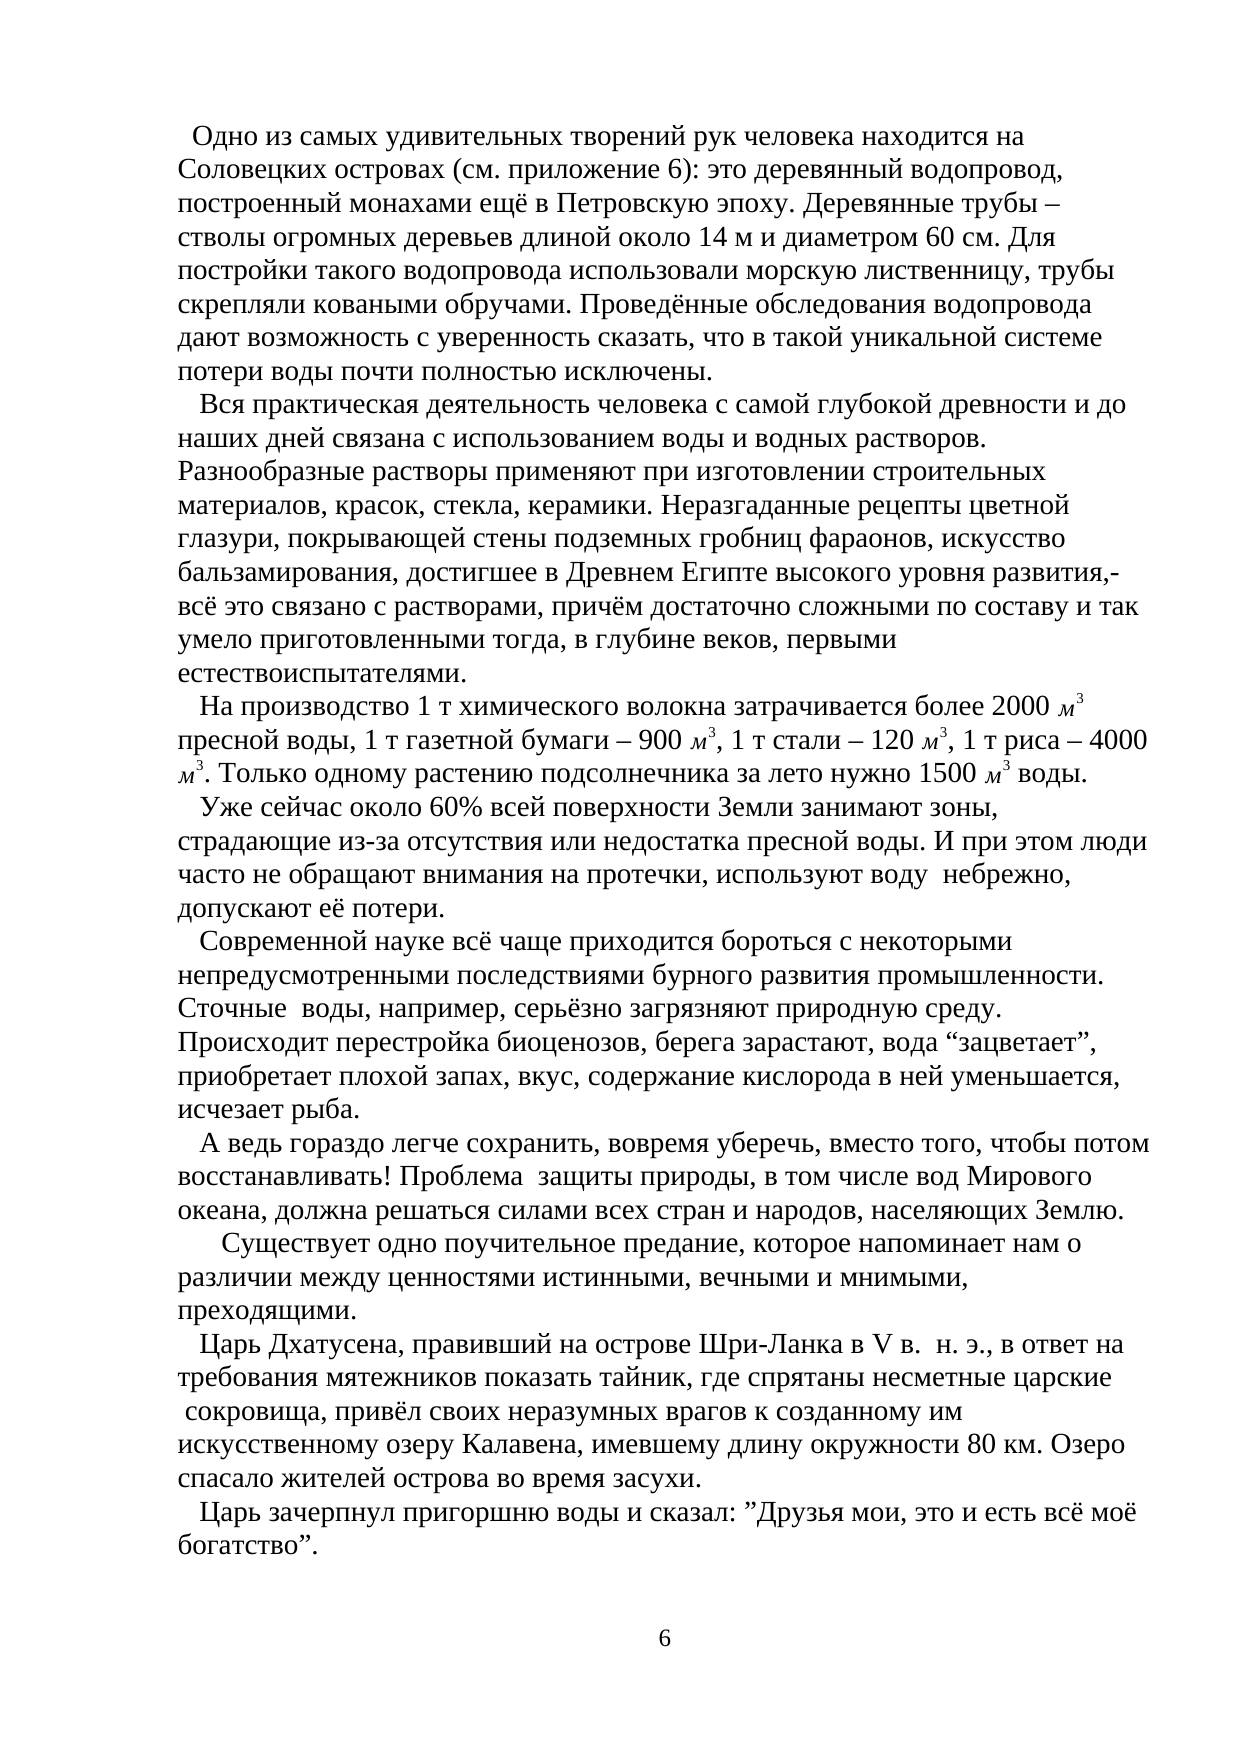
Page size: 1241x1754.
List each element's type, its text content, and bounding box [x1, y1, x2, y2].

text Современной науке всё чаще приходится бороться с некоторыми непредусмотренными последствиями бурного развития промышленности. Сточные воды, например, серьёзно загрязняют природную среду. Происходит перестройка биоценозов, берега зарастают, вода “зацветает”, приобретает плохой запах, вкус, содержание кислорода в ней уменьшается, исчезает рыба. [177, 923, 1152, 1125]
text На производство 1 т химического волокна затрачивается более 2000 пресной воды, 1 т газетной бумаги – 900 , 1 т стали – 120 , 1 т риса – 4000 . Только одному растению подсолнечника за лето нужно 1500 воды. [177, 688, 1152, 789]
text Царь зачерпнул пригоршню воды и сказал: ”Друзья мои, это и есть всё моё богатство”. [177, 1494, 1152, 1561]
text глазури, покрывающей стены подземных гробниц фараонов, искусство бальзамирования, достигшее в Древнем Египте высокого уровня развития,- всё это связано с растворами, причём достаточно сложными по составу и так умело приготовленными тогда, в глубине веков, первыми естествоиспытателями. [177, 521, 1152, 688]
text Уже сейчас около 60% всей поверхности Земли занимают зоны, страдающие из-за отсутствия или недостатка пресной воды. И при этом люди часто не обращают внимания на протечки, используют воду небрежно, допускают её потери. [177, 789, 1152, 923]
text Царь Дхатусена, правивший на острове Шри-Ланка в V в. н. э., в ответ на требования мятежников показать тайник, где спрятаны несметные царские [177, 1326, 1152, 1393]
text А ведь гораздо легче сохранить, вовремя уберечь, вместо того, чтобы потом восстанавливать! Проблема защиты природы, в том числе вод Мирового океана, должна решаться силами всех стран и народов, населяющих Землю. [177, 1125, 1152, 1225]
text Одно из самых удивительных творений рук человека находится на Соловецких островах (см. приложение 6): это деревянный водопровод, построенный монахами ещё в Петровскую эпоху. Деревянные трубы – стволы огромных деревьев длиной около 14 м и диаметром 60 см. Для постройки такого водопровода использовали морскую лиственницу, трубы скрепляли коваными обручами. Проведённые обследования водопровода дают возможность с уверенность сказать, что в такой уникальной системе потери воды почти полностью исключены. [177, 118, 1152, 386]
text Существует одно поучительное предание, которое напоминает нам о различии между ценностями истинными, вечными и мнимыми, преходящими. [177, 1225, 1152, 1326]
text сокровища, привёл своих неразумных врагов к созданному им искусственному озеру Калавена, имевшему длину окружности 80 км. Озеро спасало жителей острова во время засухи. [177, 1393, 1152, 1494]
text Вся практическая деятельность человека с самой глубокой древности и до наших дней связана с использованием воды и водных растворов. Разнообразные растворы применяют при изготовлении строительных материалов, красок, стекла, керамики. Неразгаданные рецепты цветной [177, 386, 1152, 521]
